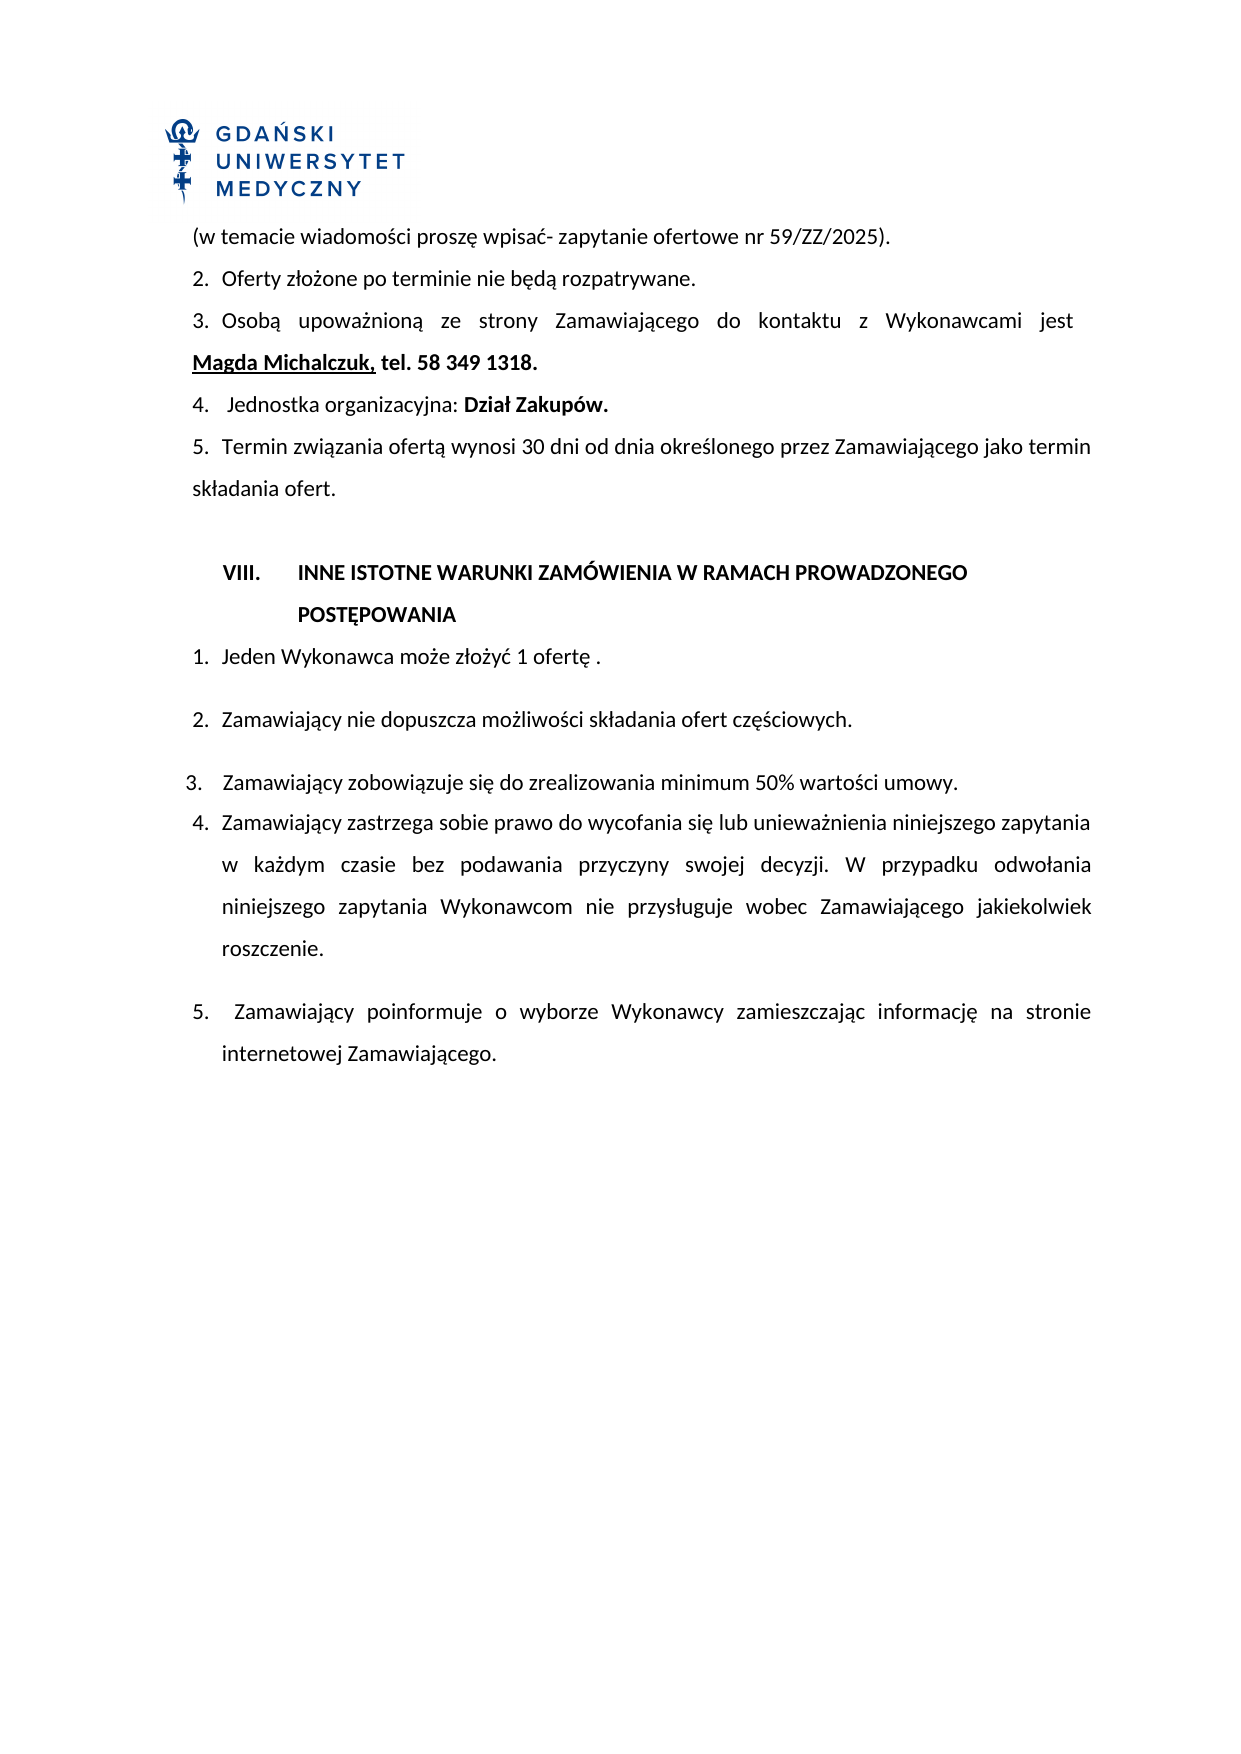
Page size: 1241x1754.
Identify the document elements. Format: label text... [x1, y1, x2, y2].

list Zamawiający nie dopuszcza możliwości składania ofert częściowych. [192, 705, 1092, 733]
list Zamawiający zastrzega sobie prawo do wycofania się lub unieważnienia niniejszego zapytania w każdym czasie bez podawania przyczyny swojej decyzji. W przypadku odwołania niniejszego zapytania Wykonawcom nie przysługuje wobec Zamawiającego jakiekolwiek roszczenie. [192, 808, 1092, 962]
list Jeden Wykonawca może złożyć 1 ofertę . [192, 642, 1092, 670]
list Zamawiający poinformuje o wyborze Wykonawcy zamieszczając informację na stronie internetowej Zamawiającego. [192, 997, 1092, 1067]
list Termin związania ofertą wynosi 30 dni od dnia określonego przez Zamawiającego jako termin składania ofert. [192, 432, 1092, 502]
list Jednostka organizacyjna: Dział Zakupów. [192, 390, 1092, 418]
picture [147, 101, 422, 223]
list Oferty złożone po terminie nie będą rozpatrywane. [192, 264, 1092, 292]
text INNE ISTOTNE WARUNKI ZAMÓWIENIA W RAMACH PROWADZONEGO POSTĘPOWANIA [223, 558, 1092, 628]
list Zamawiający zobowiązuje się do zrealizowania minimum 50% wartości umowy. [185, 768, 1092, 796]
list Osobą upoważnioną ze strony Zamawiającego do kontaktu z Wykonawcami jest Magda Michalczuk, tel. 58 349 1318. [192, 306, 1092, 376]
